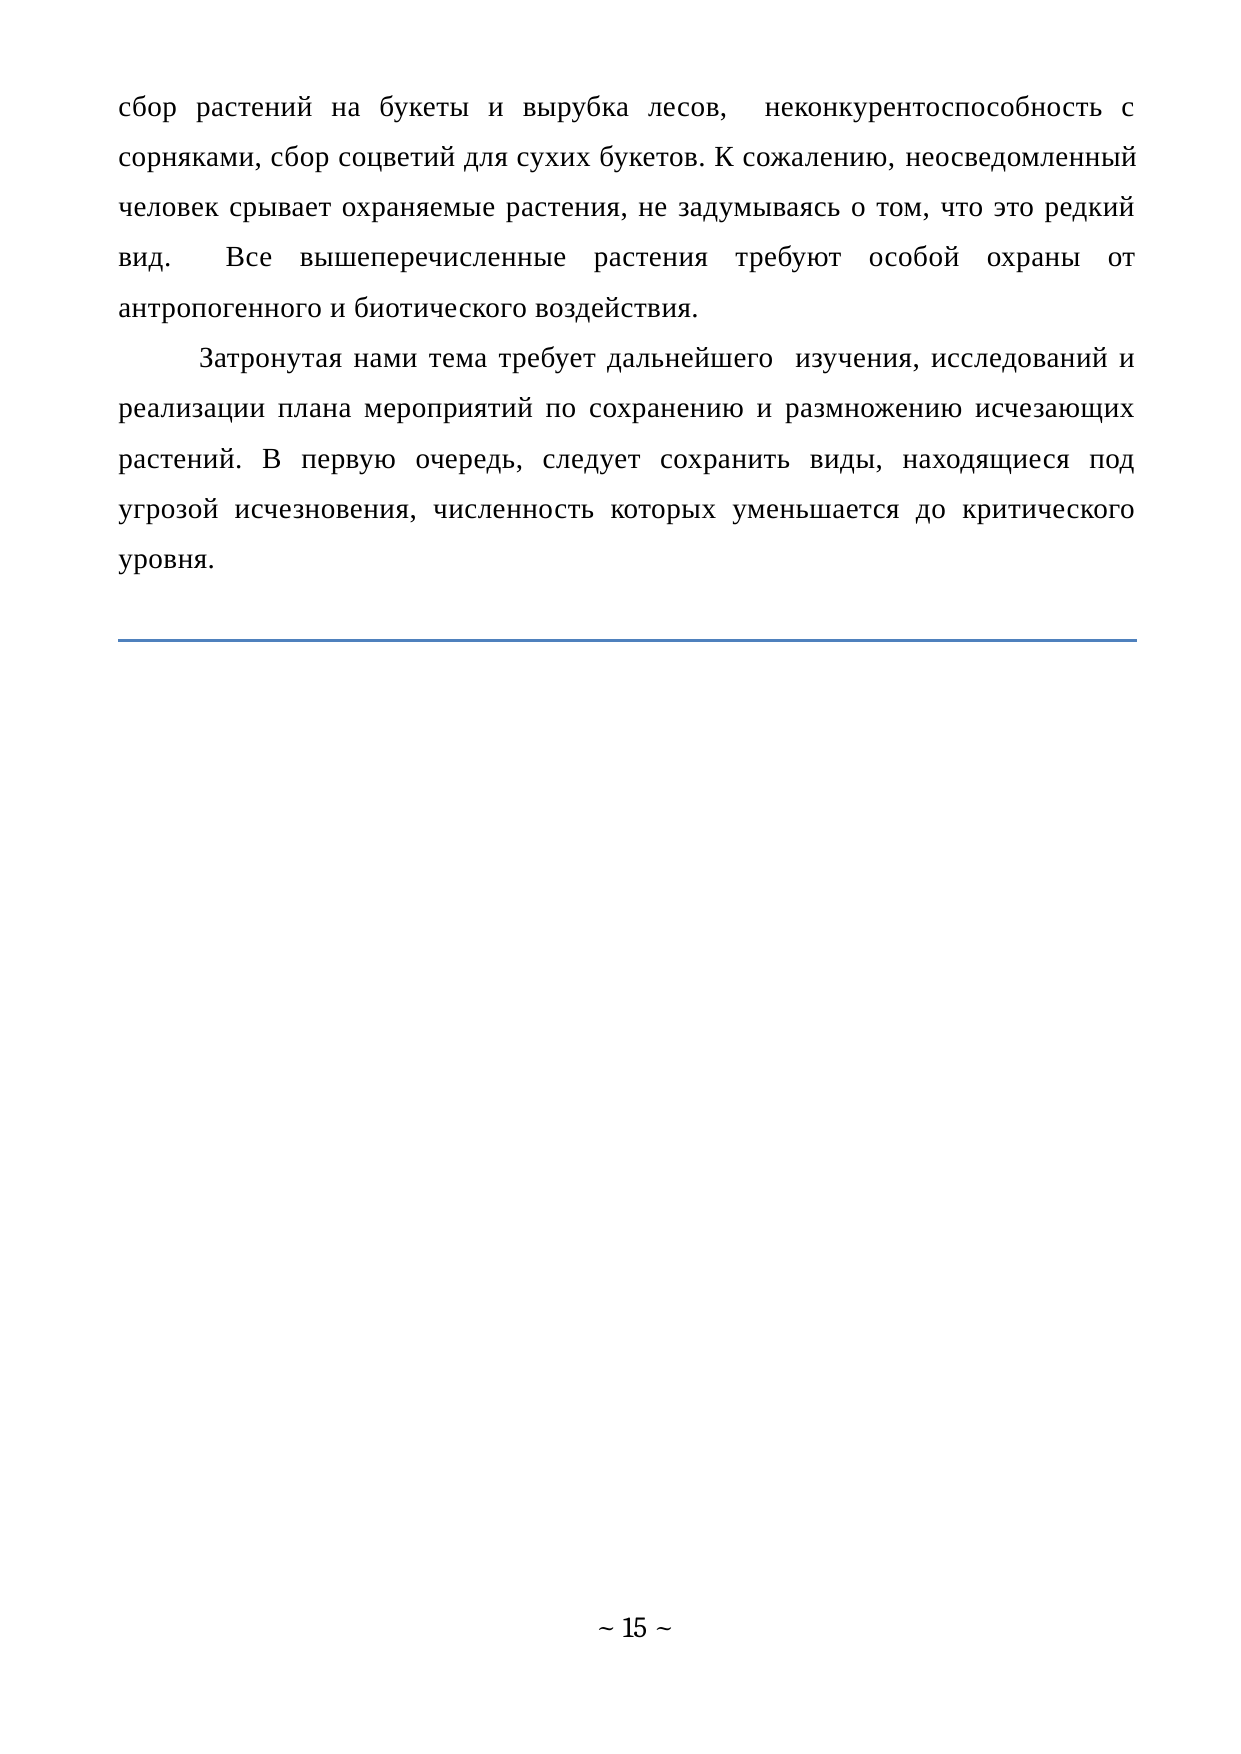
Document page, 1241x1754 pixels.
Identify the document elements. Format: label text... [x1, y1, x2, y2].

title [118, 89, 1137, 223]
title Затронутая нами тема требует дальнейшего изучения, исследований и реализации плана мероприятий по сохранению и размножению исчезающих растений. В первую очередь, следует сохранить виды, находящиеся под угрозой исчезновения, численность которых уменьшается до критического уровня. [118, 239, 1137, 539]
